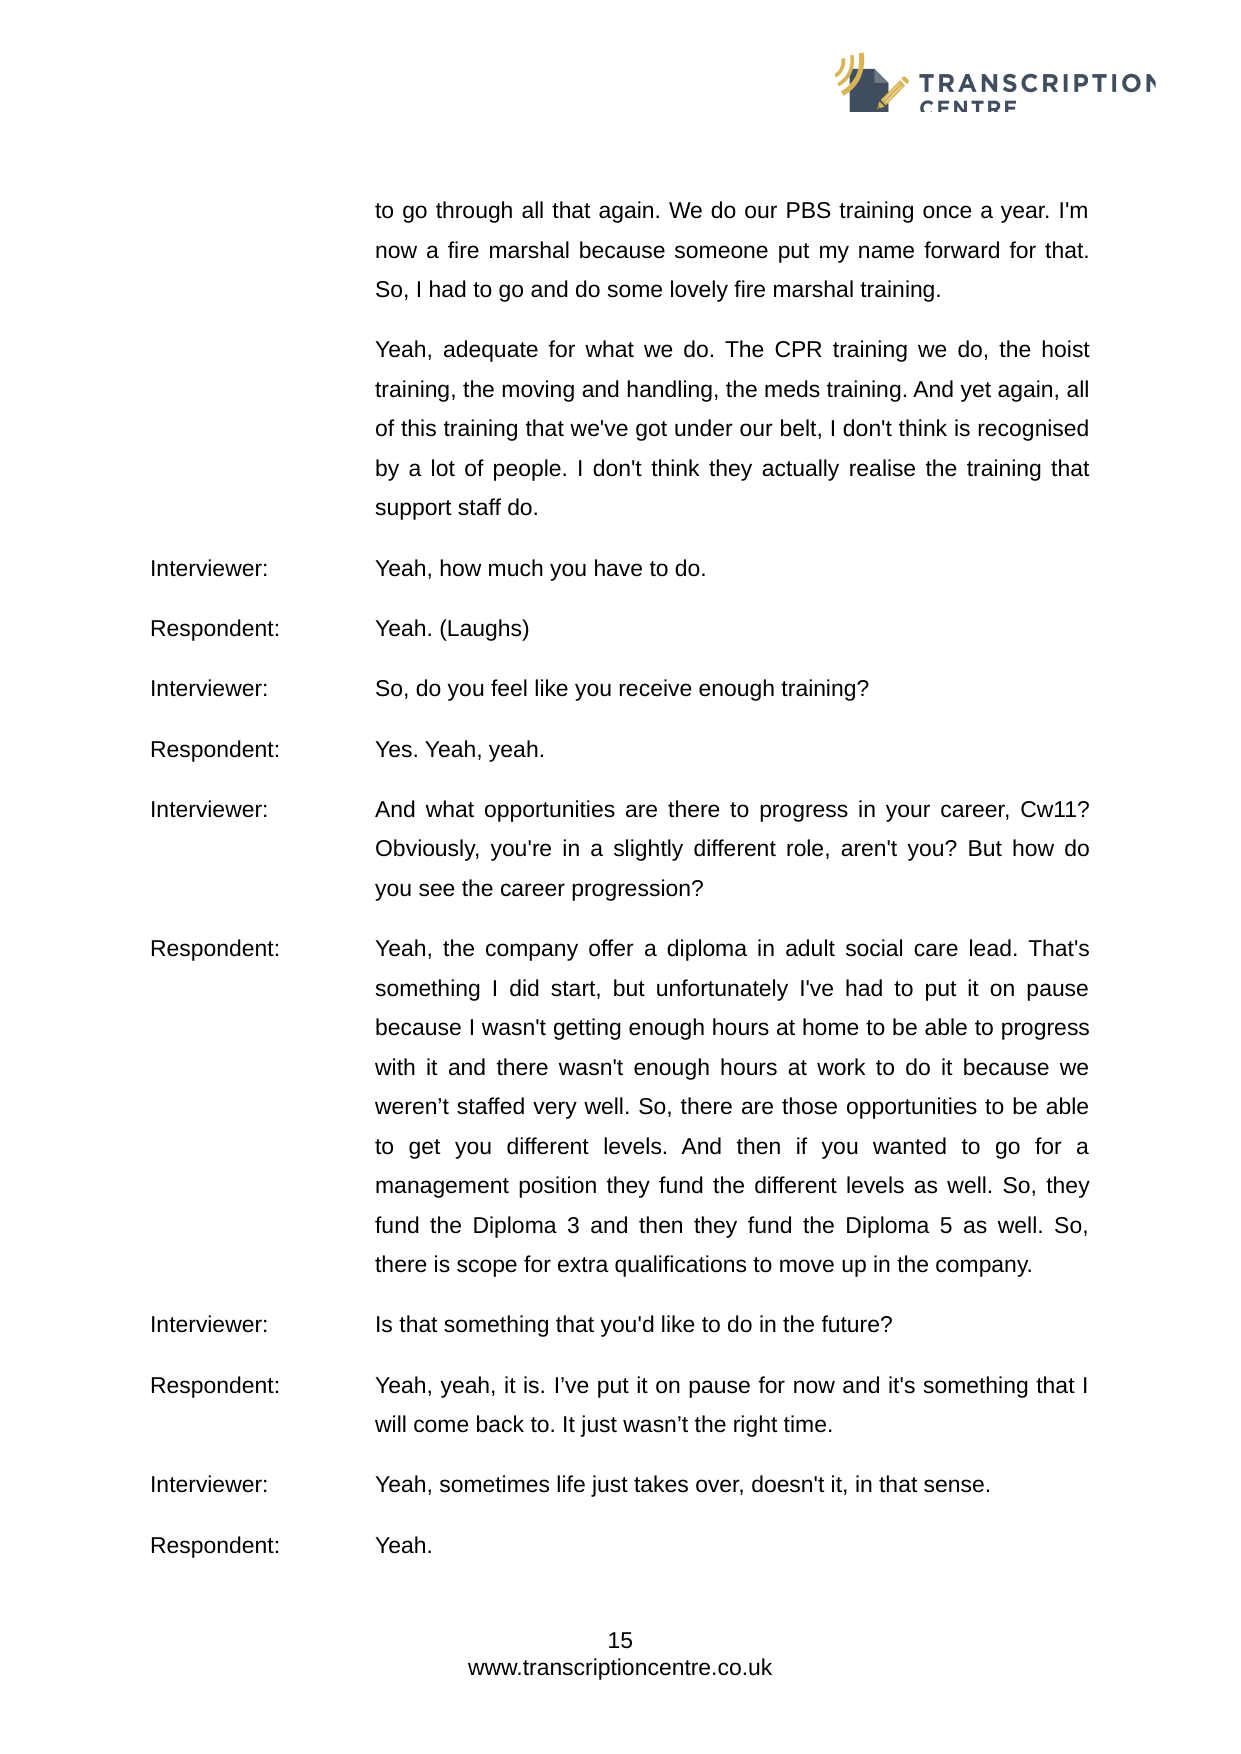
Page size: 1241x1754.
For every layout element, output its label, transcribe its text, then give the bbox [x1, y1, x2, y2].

text Respondent: Yeah. (Laughs) [150, 615, 1090, 641]
picture [834, 52, 1156, 112]
text Interviewer: Yeah, how much you have to do. [150, 555, 1090, 581]
text Respondent: Yeah, the company offer a diploma in adult social care lead. That's something I did start, but unfortunately I've had to put it on pause because I wasn't getting enough hours at home to be able to progress with it and there wasn't enough hours at work to do it because we weren’t staffed very well. So, there are those opportunities to be able to get you different levels. And then if you wanted to go for a management position they fund the different levels as well. So, they fund the Diploma 3 and then they fund the Diploma 5 as well. So, there is scope for extra qualifications to move up in the company. [150, 935, 1090, 1277]
text Interviewer: Yeah, sometimes life just takes over, doesn't it, in that sense. [150, 1471, 1090, 1498]
text Interviewer: So, do you feel like you receive enough training? [150, 675, 1090, 702]
text Interviewer: And what opportunities are there to progress in your career, Cw11? Obviously, you're in a slightly different role, aren't you? But how do you see the career progression? [150, 796, 1090, 901]
text Respondent: Yeah, yeah, it is. I’ve put it on pause for now and it's something that I will come back to. It just wasn’t the right time. [150, 1372, 1090, 1437]
text Respondent: Yeah. [150, 1532, 1090, 1558]
text Respondent: Yes. Yeah, yeah. [150, 736, 1090, 762]
text Interviewer: Is that something that you'd like to do in the future? [150, 1311, 1090, 1338]
text Yeah, adequate for what we do. The CPR training we do, the hoist training, the moving and handling, the meds training. And yet again, all of this training that we've got under our belt, I don't think is recognised by a lot of people. I don't think they actually realise the training that support staff do. [150, 336, 1090, 521]
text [150, 197, 1090, 302]
